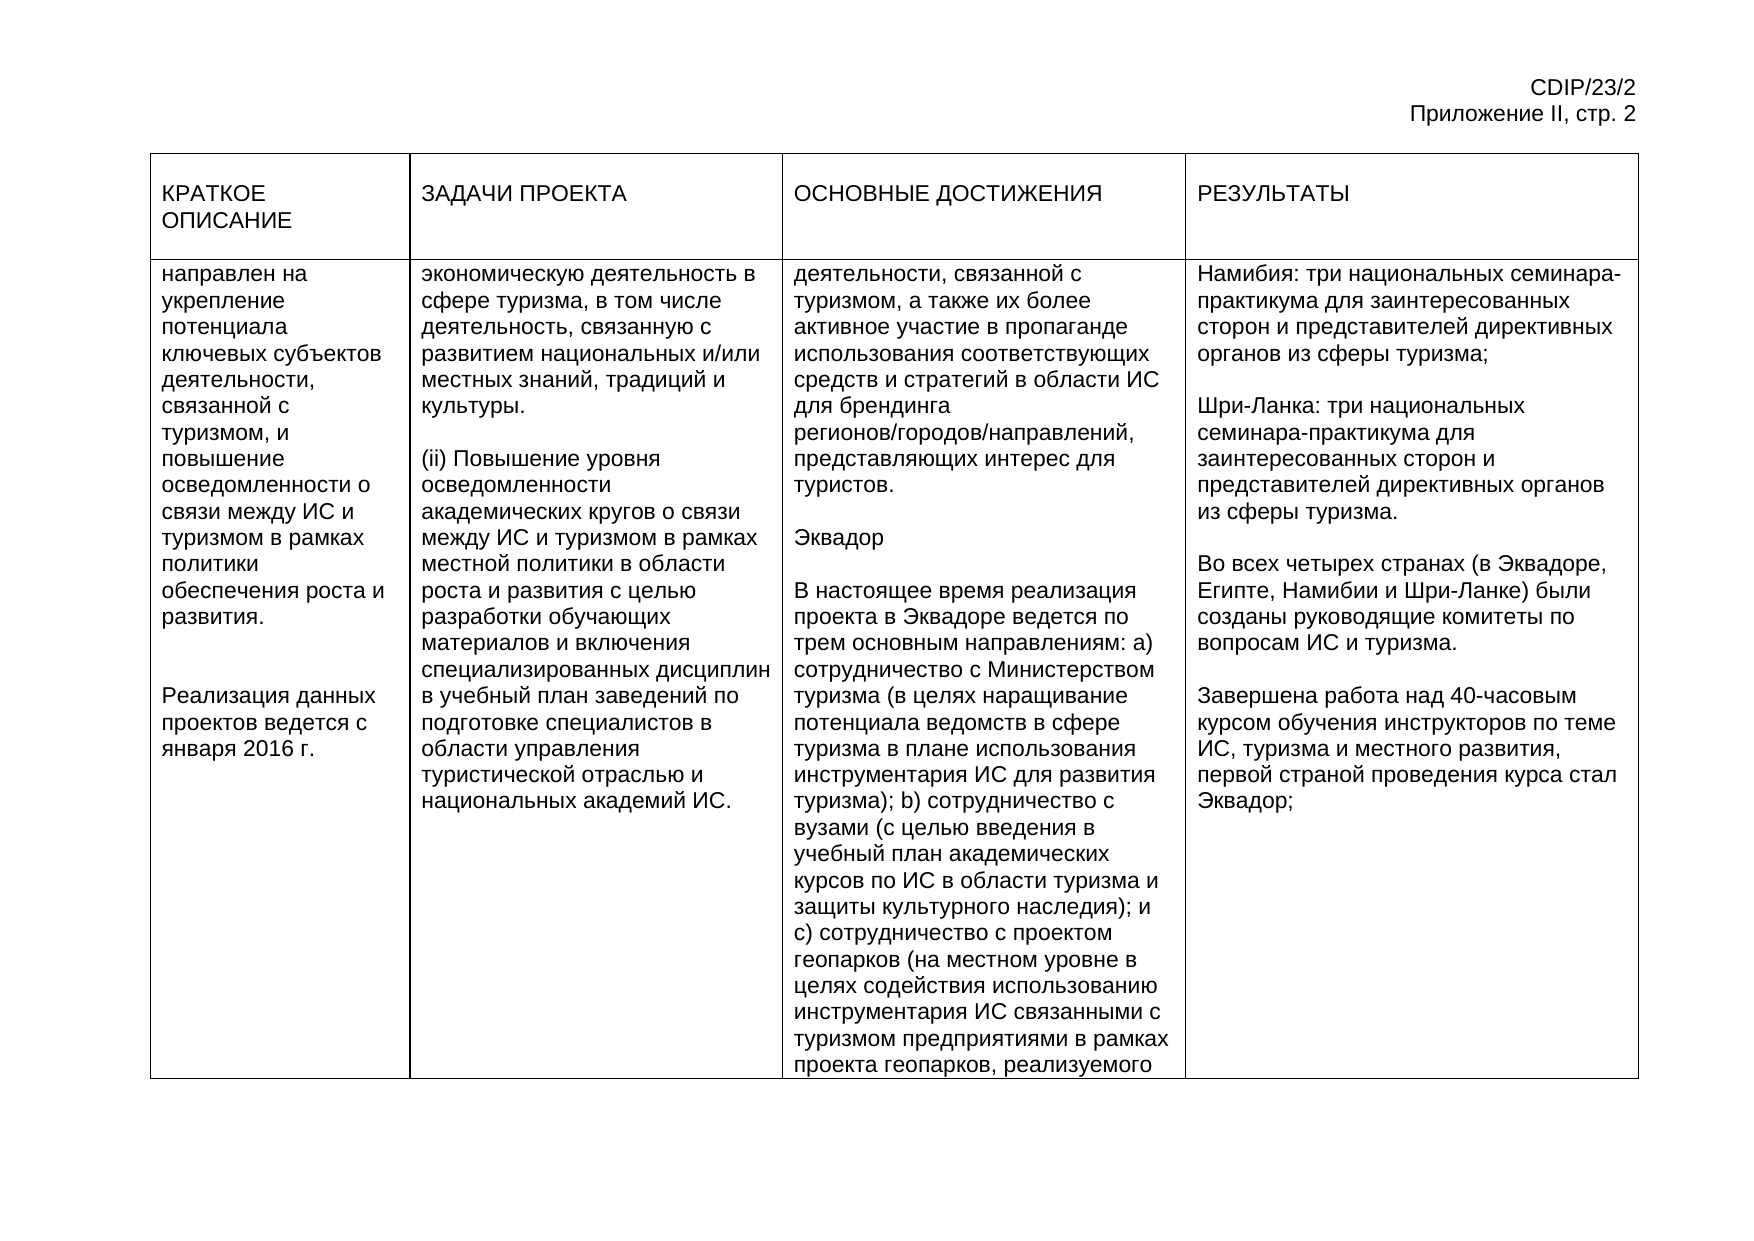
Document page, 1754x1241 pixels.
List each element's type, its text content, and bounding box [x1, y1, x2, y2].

table_header ОСНОВНЫЕ ДОСТИЖЕНИЯ [783, 154, 1185, 259]
table_header ЗАДАЧИ ПРОЕКТА [411, 154, 782, 259]
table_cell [411, 260, 782, 1077]
table_header КРАТКОЕ ОПИСАНИЕ [151, 154, 409, 259]
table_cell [151, 260, 409, 1077]
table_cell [783, 260, 1185, 1077]
table_header РЕЗУЛЬТАТЫ [1186, 154, 1638, 259]
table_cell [1186, 260, 1638, 1077]
